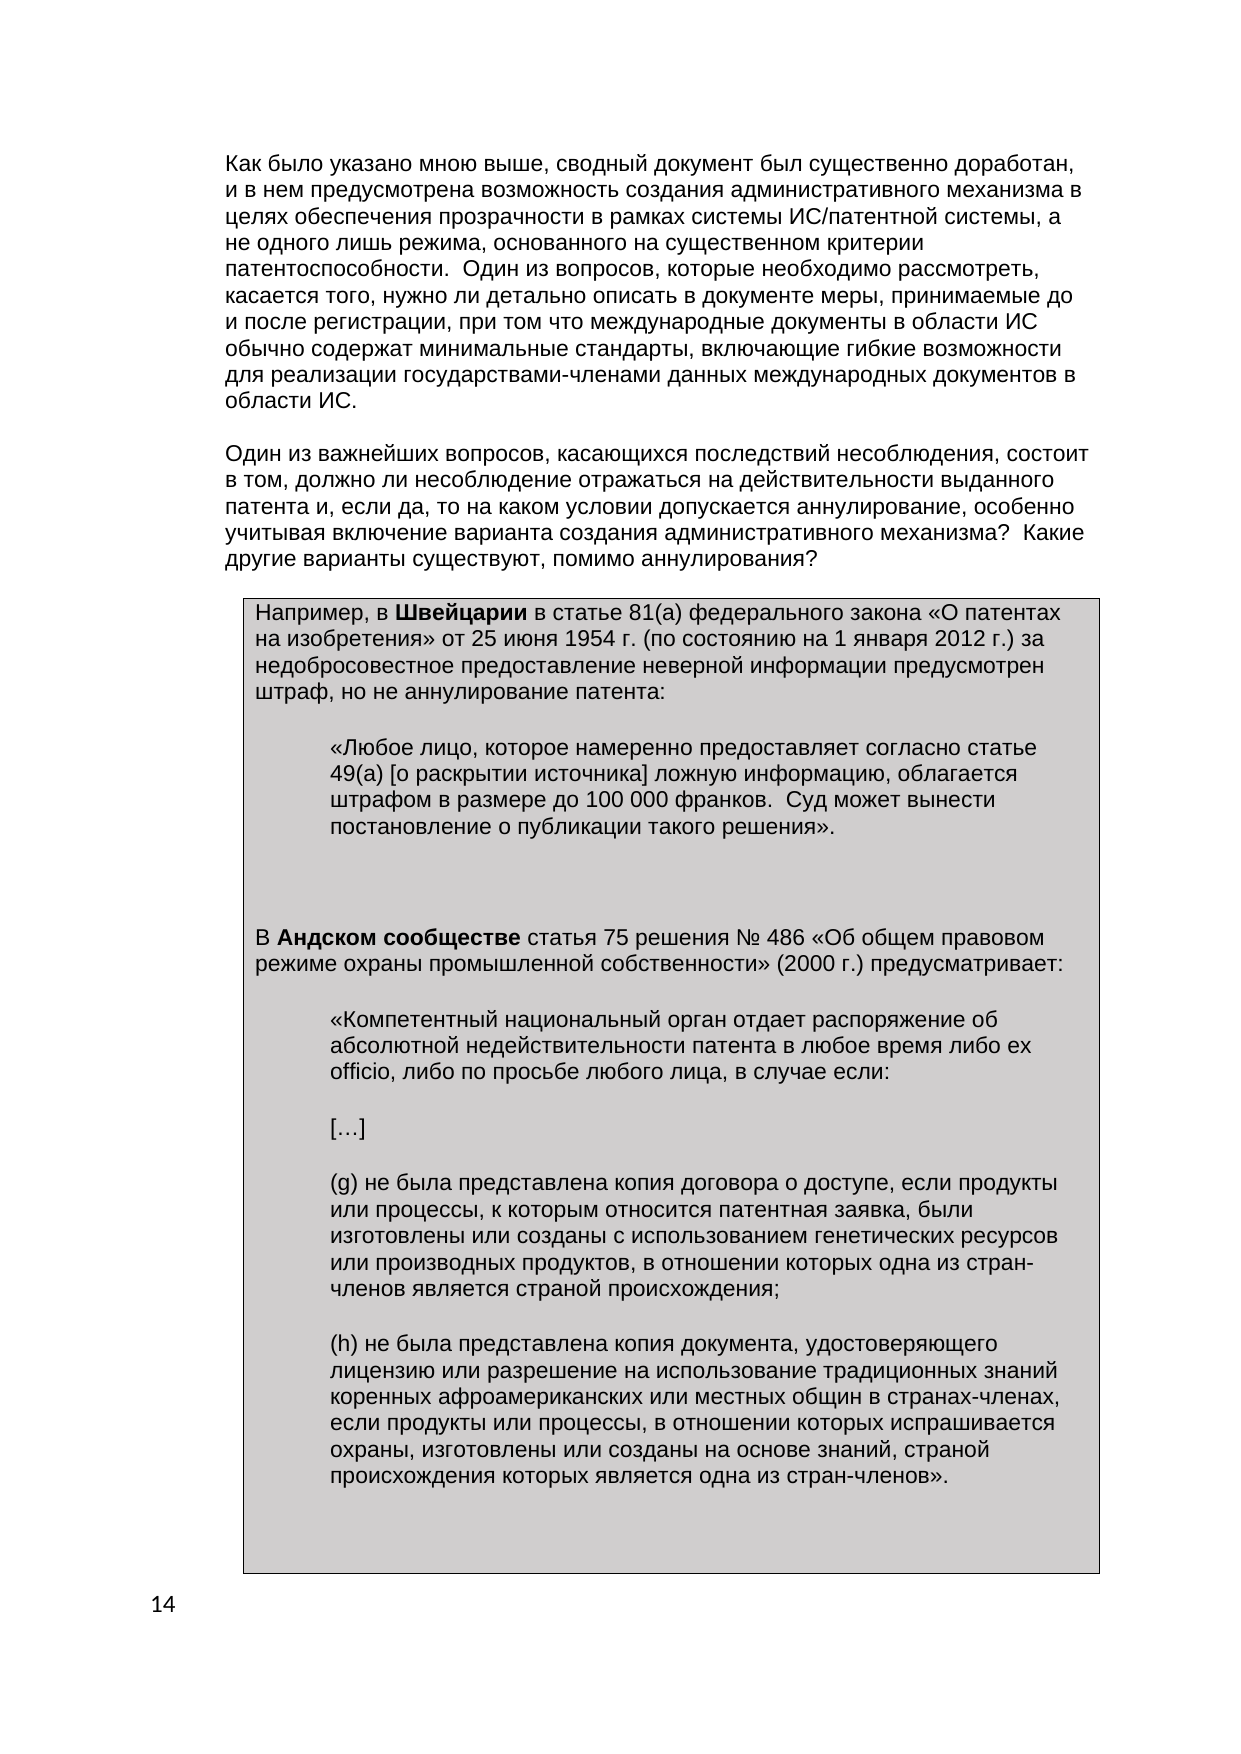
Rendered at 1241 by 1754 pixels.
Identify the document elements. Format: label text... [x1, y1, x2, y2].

text Один из важнейших вопросов, касающихся последствий несоблюдения, состоит в том, должно ли несоблюдение отражаться на действительности выданного патента и, если да, то на каком условии допускается аннулирование, особенно учитывая включение варианта создания административного механизма? Какие другие варианты существуют, помимо аннулирования? [225, 440, 1090, 572]
text Как было указано мною выше, сводный документ был существенно доработан, и в нем предусмотрена возможность создания административного механизма в целях обеспечения прозрачности в рамках системы ИС/патентной системы, а не одного лишь режима, основанного на существенном критерии патентоспособности. Один из вопросов, которые необходимо рассмотреть, касается того, нужно ли детально описать в документе меры, принимаемые до и после регистрации, при том что международные документы в области ИС обычно содержат минимальные стандарты, включающие гибкие возможности для реализации государствами-членами данных международных документов в области ИС. [225, 150, 1090, 413]
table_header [244, 599, 1099, 1573]
